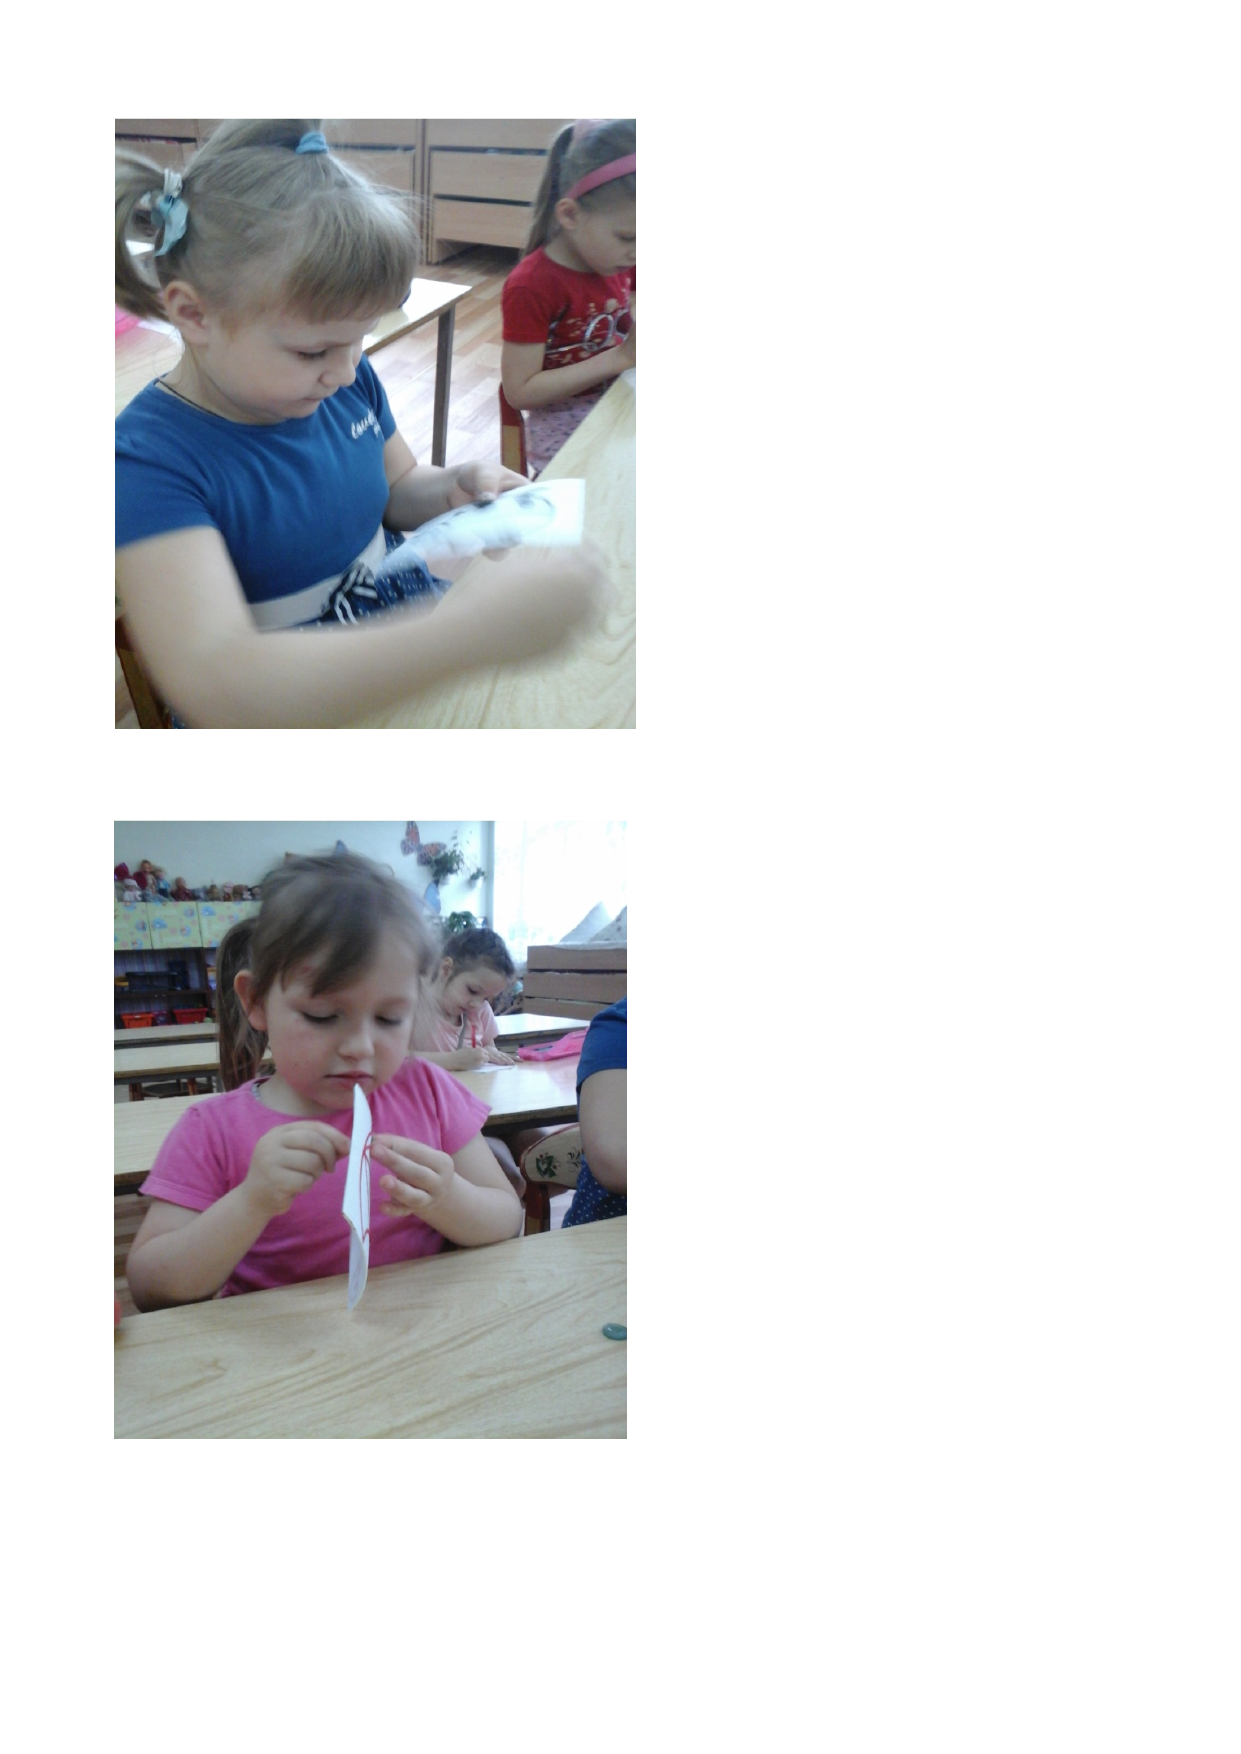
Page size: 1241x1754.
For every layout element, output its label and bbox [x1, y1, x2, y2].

picture [114, 821, 626, 1439]
picture [115, 119, 636, 729]
